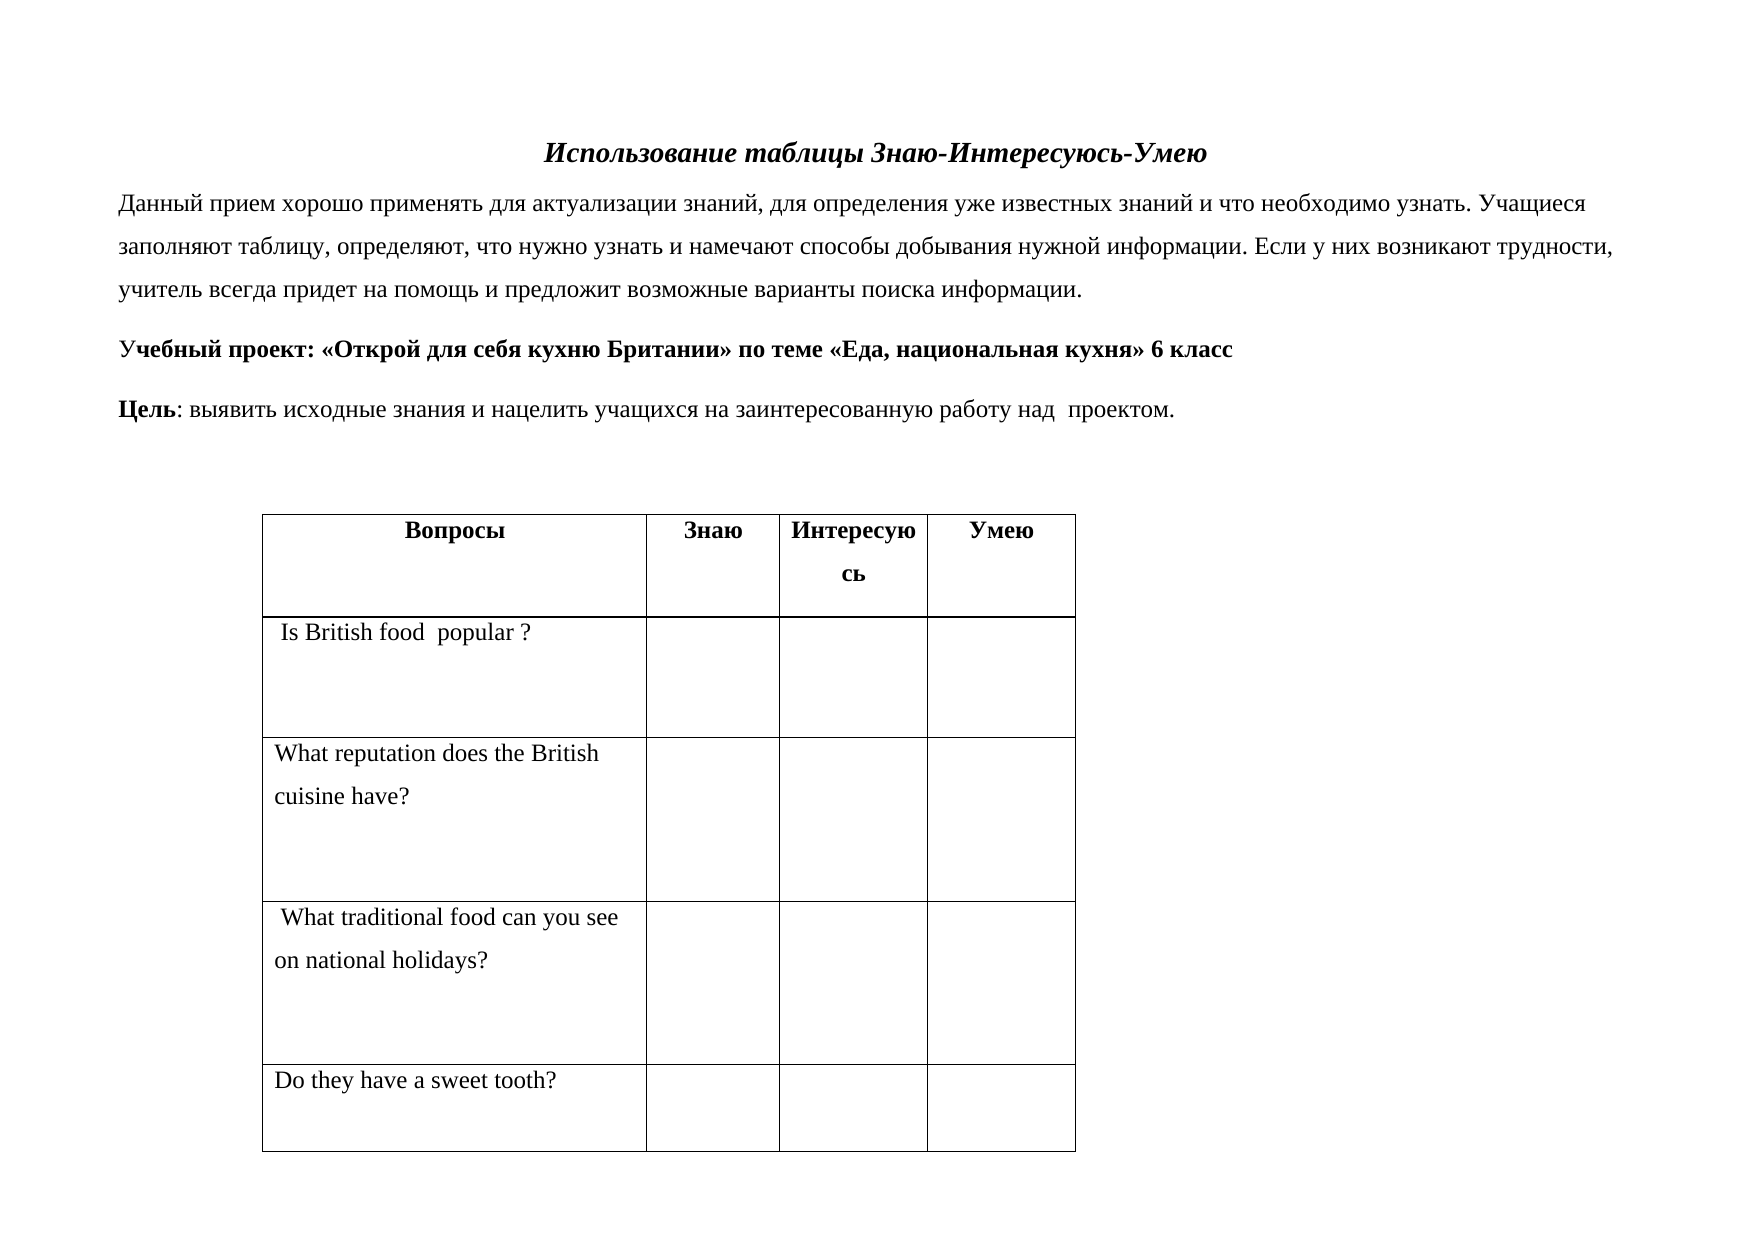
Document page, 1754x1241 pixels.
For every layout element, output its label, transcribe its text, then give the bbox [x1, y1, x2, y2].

table_header Умею [928, 515, 1075, 616]
table_cell [928, 902, 1075, 1064]
table_cell [780, 618, 927, 737]
table_cell What reputation does the British cuisine have? [263, 738, 646, 901]
text Использование таблицы Знаю-Интересуюсь-Умею [118, 136, 1636, 169]
text Данный прием хорошо применять для актуализации знаний, для определения уже известных знаний и что необходимо узнать. Учащиеся заполняют таблицу, определяют, что нужно узнать и намечают способы добывания нужной информации. Если у них возникают трудности, учитель всегда придет на помощь и предложит возможные варианты поиска информации. [118, 188, 1636, 303]
table_header Вопросы [263, 515, 646, 616]
table_cell Is British food popular ? [263, 618, 646, 737]
table_cell [780, 738, 927, 901]
table_cell [928, 738, 1075, 901]
table_cell [647, 1065, 779, 1151]
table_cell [263, 1065, 646, 1151]
table_cell [647, 618, 779, 737]
table_cell What traditional food can you see on national holidays? [263, 902, 646, 1064]
table_header Знаю [647, 515, 779, 616]
table_cell [780, 902, 927, 1064]
table_cell [780, 1065, 927, 1151]
text Цель: выявить исходные знания и нацелить учащихся на заинтересованную работу над проектом. [118, 394, 1636, 423]
table_header Интересуюсь [780, 515, 927, 616]
table_cell [647, 902, 779, 1064]
text Учебный проект: «Открой для себя кухню Британии» по теме «Еда, национальная кухня» 6 класс [118, 334, 1636, 363]
table_cell [647, 738, 779, 901]
table_cell [928, 618, 1075, 737]
table_cell [928, 1065, 1075, 1151]
